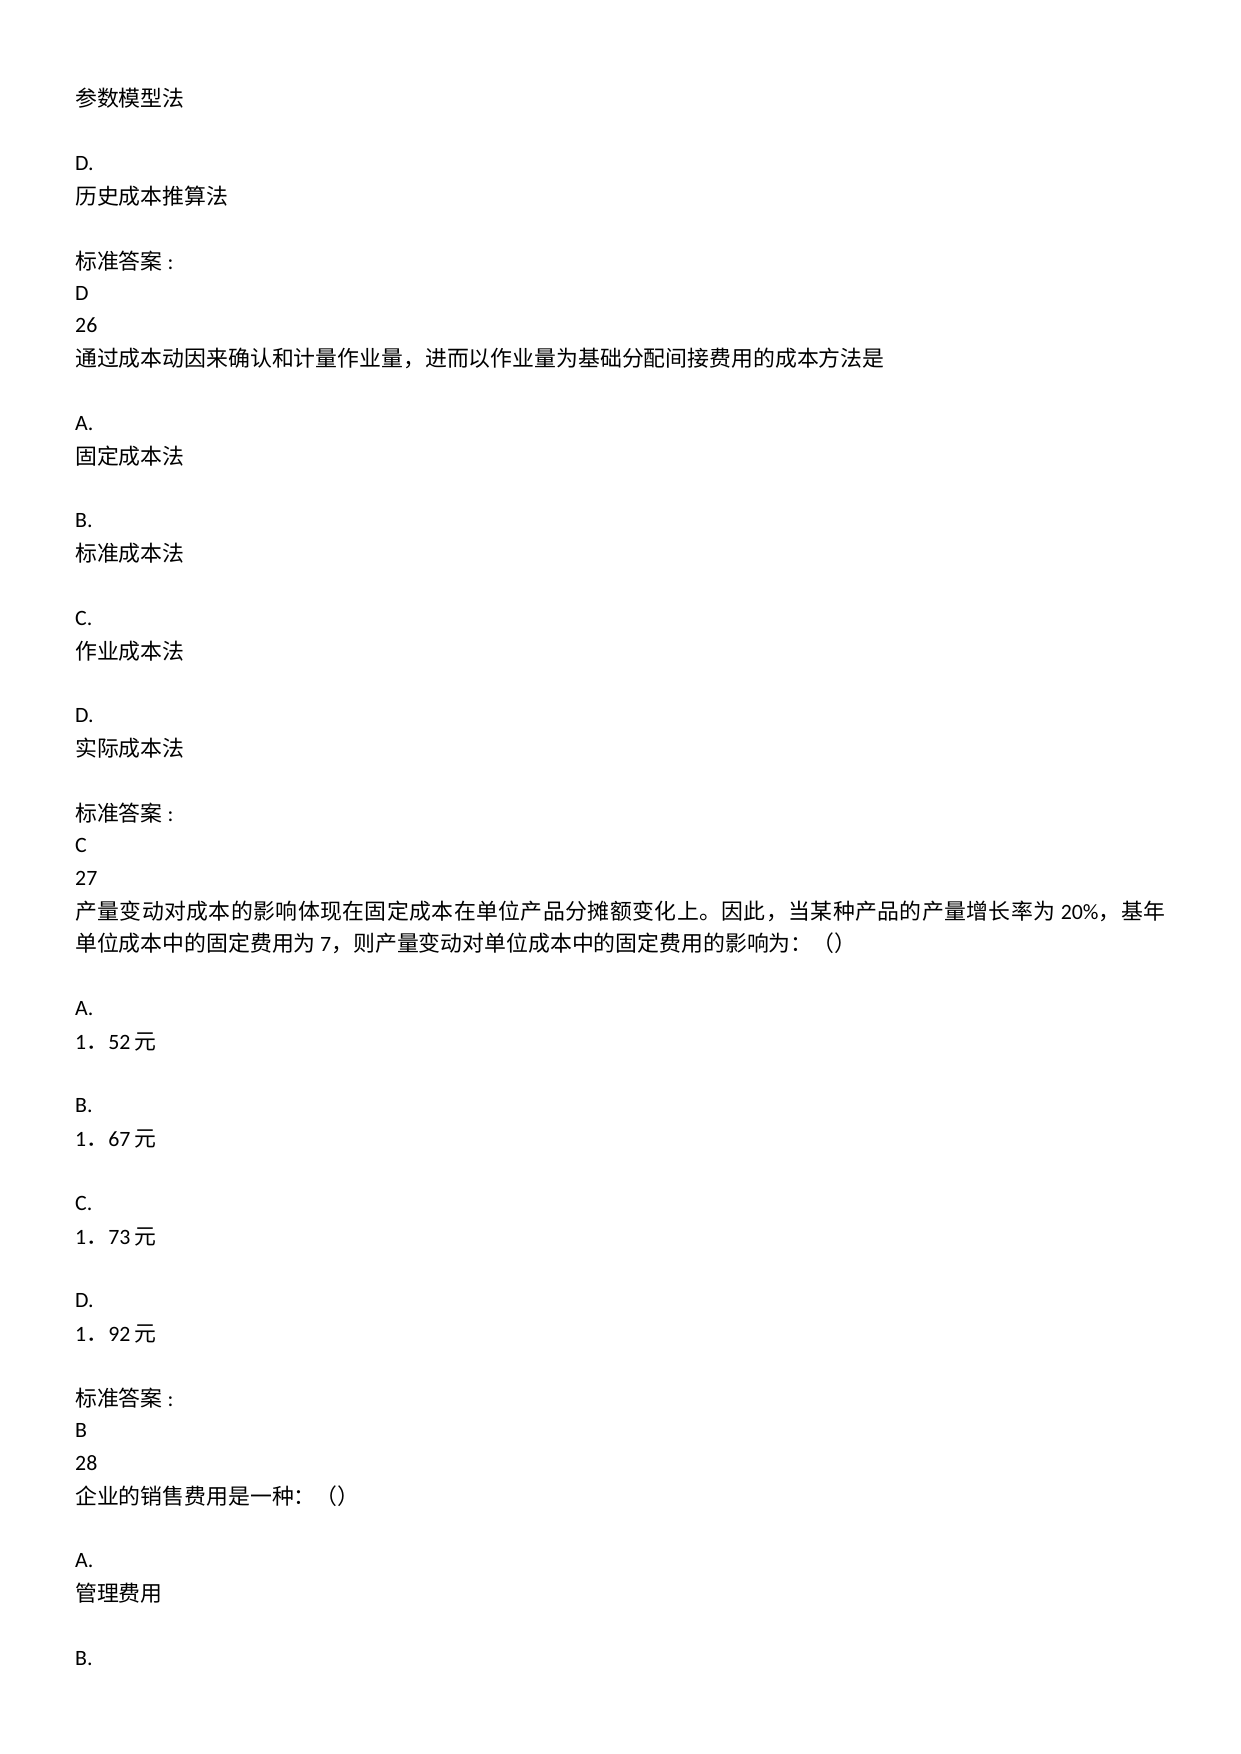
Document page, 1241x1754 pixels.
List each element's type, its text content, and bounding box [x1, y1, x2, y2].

text D. [75, 698, 1165, 731]
text 1．92元 [75, 1316, 1165, 1348]
text A. [75, 406, 1165, 438]
text 固定成本法 [75, 438, 1165, 471]
text A. [75, 1543, 1165, 1576]
text 历史成本推算法 [75, 178, 1165, 211]
text B. [75, 503, 1165, 536]
text D [75, 276, 1165, 308]
text C [75, 828, 1165, 861]
text 参数模型法 [75, 81, 1165, 113]
text 管理费用 [75, 1576, 1165, 1608]
text 产量变动对成本的影响体现在固定成本在单位产品分摊额变化上。因此，当某种产品的产量增长率为20%，基年单位成本中的固定费用为7，则产量变动对单位成本中的固定费用的影响为：（） [75, 893, 1165, 958]
text 通过成本动因来确认和计量作业量，进而以作业量为基础分配间接费用的成本方法是 [75, 341, 1165, 373]
text 1．67元 [75, 1121, 1165, 1153]
text C. [75, 1186, 1165, 1218]
text 企业的销售费用是一种：（） [75, 1478, 1165, 1511]
text 1．52元 [75, 1023, 1165, 1056]
text 26 [75, 308, 1165, 341]
text 28 [75, 1446, 1165, 1478]
text B. [75, 1641, 1165, 1673]
text 27 [75, 861, 1165, 893]
text D. [75, 146, 1165, 178]
text 1．73元 [75, 1218, 1165, 1251]
text 实际成本法 [75, 731, 1165, 763]
text D. [75, 1283, 1165, 1316]
text C. [75, 601, 1165, 633]
text 作业成本法 [75, 633, 1165, 666]
text 标准答案 : [75, 1381, 1165, 1413]
text 标准答案 : [75, 796, 1165, 828]
text 标准答案 : [75, 243, 1165, 276]
text B [75, 1413, 1165, 1446]
text 标准成本法 [75, 536, 1165, 568]
text B. [75, 1088, 1165, 1121]
text A. [75, 991, 1165, 1023]
